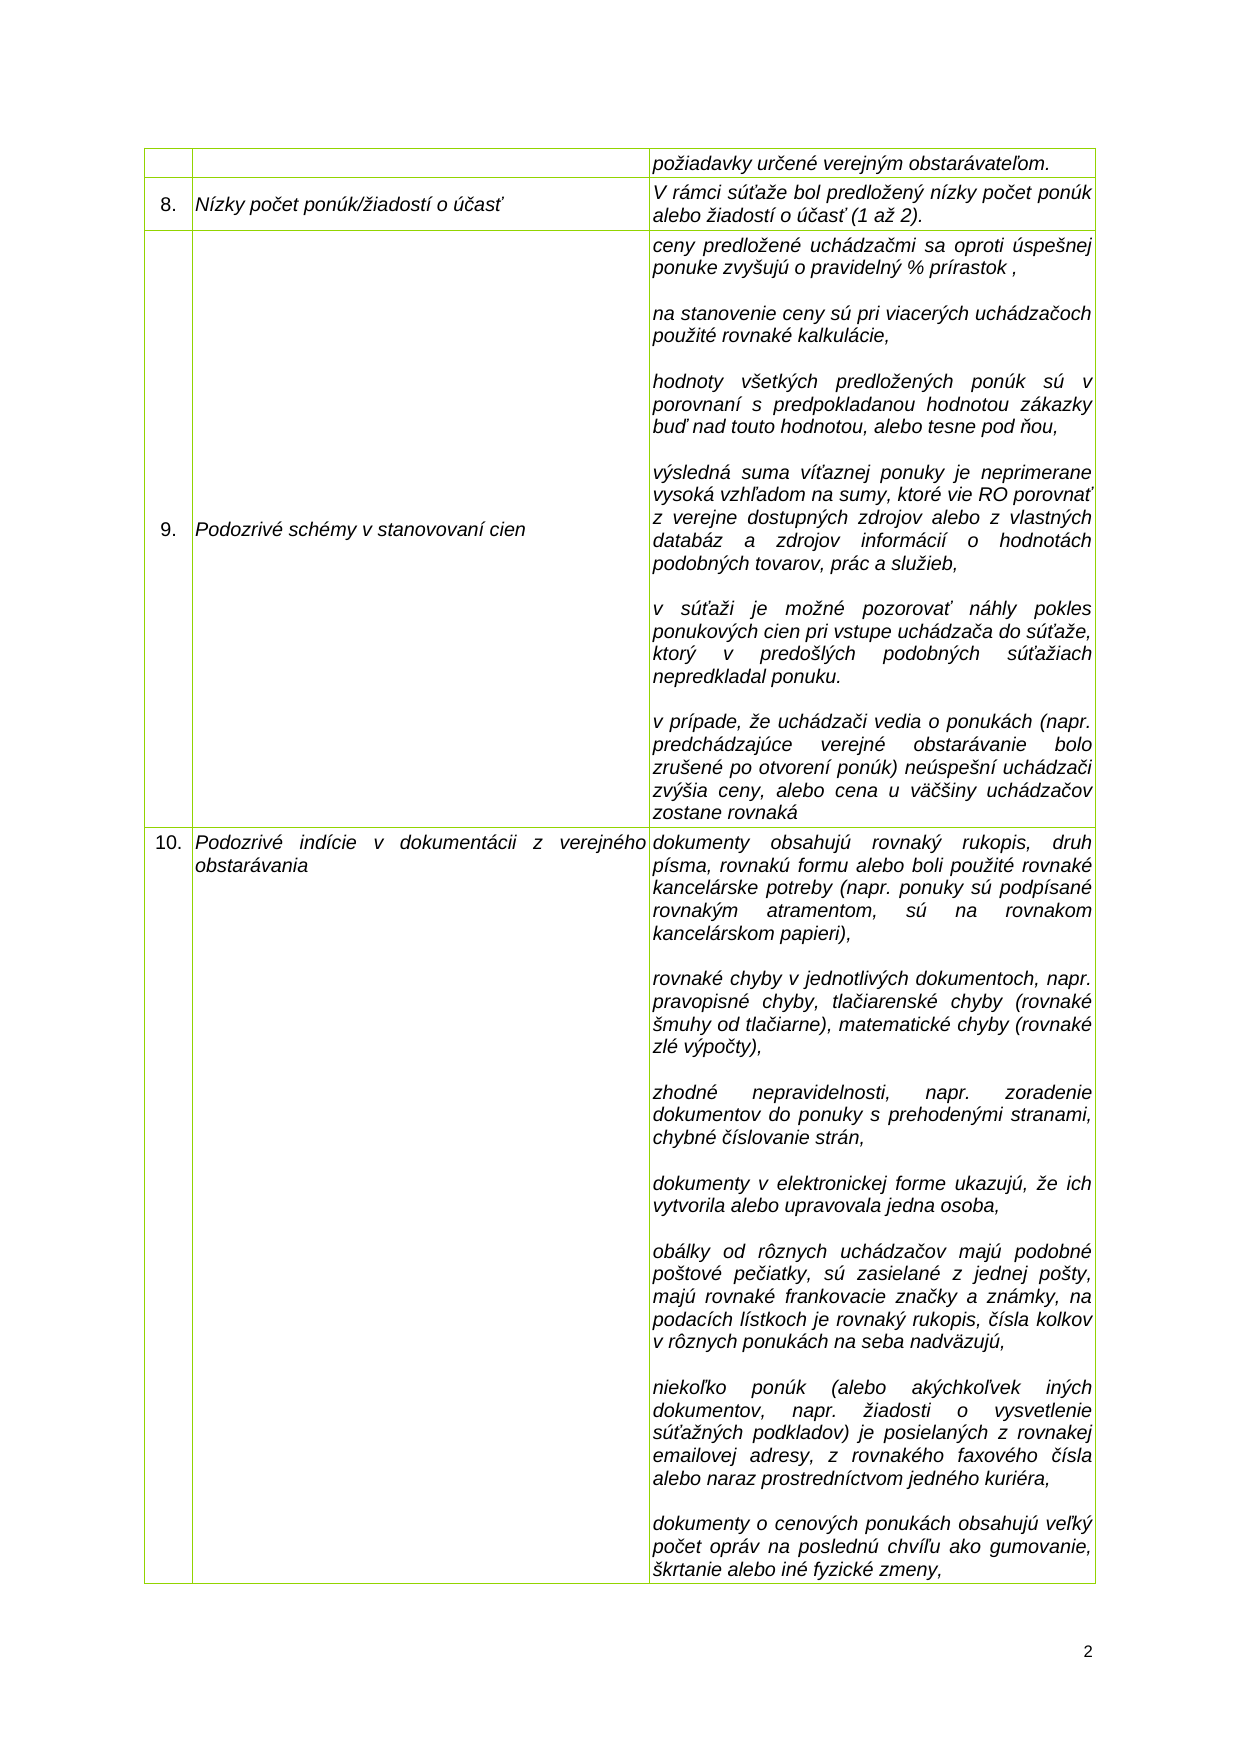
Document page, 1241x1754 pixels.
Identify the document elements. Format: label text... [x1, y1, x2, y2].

table_cell 7. [145, 149, 192, 177]
table_cell 10. [145, 828, 192, 1583]
table_cell Nízky počet ponúk/žiadostí o účasť [193, 178, 649, 229]
table_cell ceny predložené uchádzačmi sa oproti úspešnej ponuke zvyšujú o pravidelný % prírastok , na stanovenie ceny sú pri viacerých uchádzačoch použité rovnaké kalkulácie, hodnoty všetkých predložených ponúk sú v porovnaní s predpokladanou hodnotou zákazky buď nad touto hodnotou, alebo tesne pod ňou, výsledná suma víťaznej ponuky je neprimerane vysoká vzhľadom na sumy, ktoré vie RO porovnať z verejne dostupných zdrojov alebo z vlastných databáz a zdrojov informácií o hodnotách podobných tovarov, prác a služieb, v súťaži je možné pozorovať náhly pokles ponukových cien pri vstupe uchádzača do súťaže, ktorý v predošlých podobných súťažiach nepredkladal ponuku. v prípade, že uchádzači vedia o ponukách (napr. predchádzajúce verejné obstarávanie bolo zrušené po otvorení ponúk) neúspešní uchádzači zvýšia ceny, alebo cena u väčšiny uchádzačov zostane rovnaká [650, 231, 1095, 827]
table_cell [650, 828, 1095, 1583]
table_cell V rámci súťaže bol predložený nízky počet ponúk alebo žiadostí o účasť (1 až 2). [650, 178, 1095, 229]
table_cell 8. [145, 178, 192, 229]
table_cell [650, 149, 1095, 177]
table_cell Podozrivé schémy v stanovovaní cien [193, 231, 649, 827]
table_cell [193, 828, 649, 1583]
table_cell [193, 149, 649, 177]
table_cell 9. [145, 231, 192, 827]
